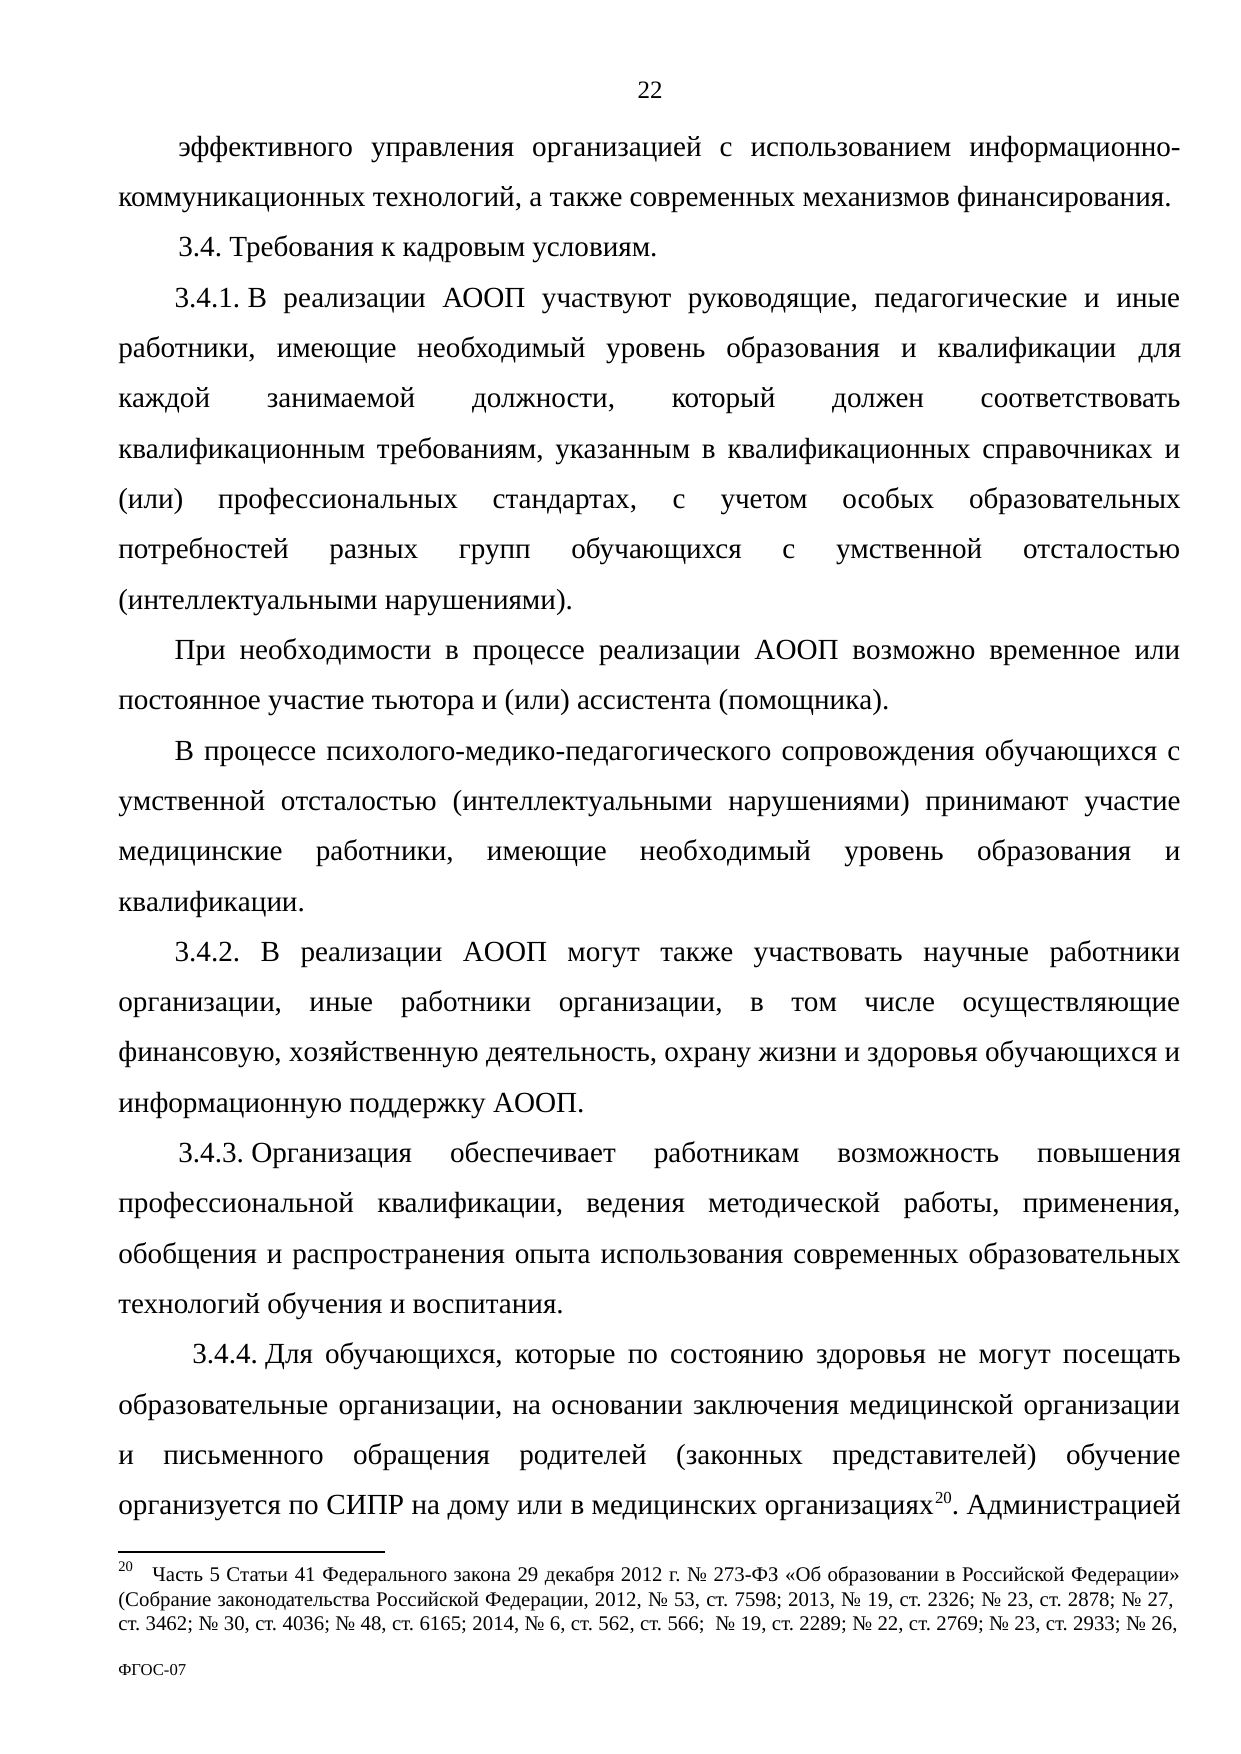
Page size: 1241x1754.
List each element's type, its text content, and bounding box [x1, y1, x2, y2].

text 3.4.3. Организация обеспечивает работникам возможность повышения профессиональной квалификации, ведения методической работы, применения, обобщения и распространения опыта использования современных образовательных технологий обучения и воспитания. [118, 1135, 1181, 1320]
list эффективного управления организацией с использованием информационно-коммуникационных технологий, а также современных механизмов финансирования. [118, 129, 1181, 213]
text 3.4. Требования к кадровым условиям. [118, 229, 1181, 263]
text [118, 1336, 1181, 1521]
text При необходимости в процессе реализации АООП возможно временное или постоянное участие тьютора и (или) ассистента (помощника). [118, 632, 1181, 716]
text 3.4.2. В реализации АООП могут также участвовать научные работники организации, иные работники организации, в том числе осуществляющие финансовую, хозяйственную деятельность, охрану жизни и здоровья обучающихся и информационную поддержку АООП. [118, 934, 1181, 1118]
text 3.4.1. В реализации АООП участвуют руководящие, педагогические и иные работники, имеющие необходимый уровень образования и квалификации для каждой занимаемой должности, который должен соответствовать квалификационным требованиям, указанным в квалификационных справочниках и (или) профессиональных стандартах, с учетом особых образовательных потребностей разных групп обучающихся с умственной отсталостью (интеллектуальными нарушениями). [118, 280, 1181, 615]
text В процессе психолого-медико-педагогического сопровождения обучающихся с умственной отсталостью (интеллектуальными нарушениями) принимают участие медицинские работники, имеющие необходимый уровень образования и квалификации. [118, 733, 1181, 917]
